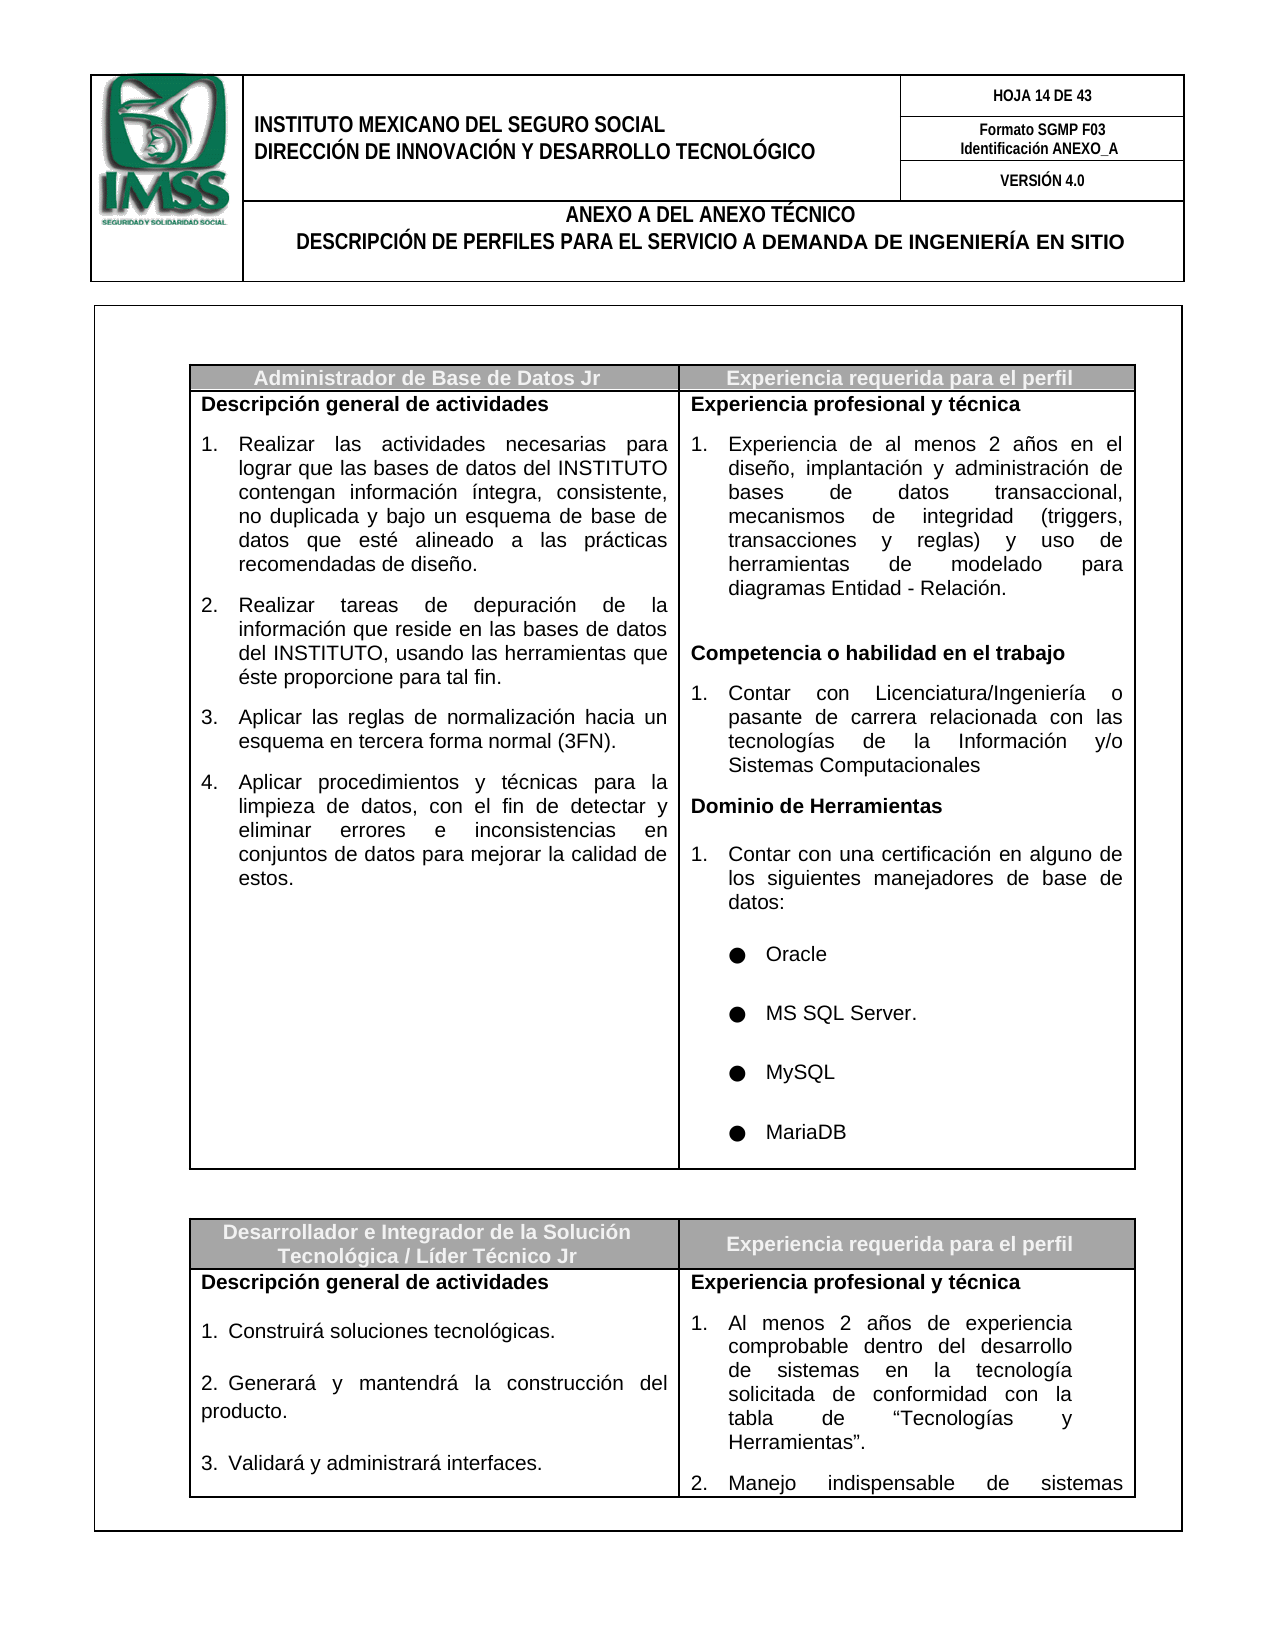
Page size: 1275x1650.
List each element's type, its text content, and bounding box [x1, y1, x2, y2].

picture [98, 76, 230, 225]
table_cell Descripción general de actividades Realizar las actividades necesarias para lograr que las bases de datos del INSTITUTO contengan información íntegra, consistente, no duplicada y bajo un esquema de base de datos que esté alineado a las prácticas recomendadas de diseño. Realizar tareas de depuración de la información que reside en las bases de datos del INSTITUTO, usando las herramientas que éste proporcione para tal fin. Aplicar las reglas de normalización hacia un esquema en tercera forma normal (3FN). Aplicar procedimientos y técnicas para la limpieza de datos, con el fin de detectar y eliminar errores e inconsistencias en conjuntos de datos para mejorar la calidad de estos. [191, 392, 678, 1168]
table_header Experiencia requerida para el perfil [680, 366, 1134, 389]
table_cell Experiencia profesional y técnica Experiencia de al menos 2 años en el diseño, implantación y administración de bases de datos transaccional, mecanismos de integridad (triggers, transacciones y reglas) y uso de herramientas de modelado para diagramas Entidad - Relación. Competencia o habilidad en el trabajo Contar con Licenciatura/Ingeniería o pasante de carrera relacionada con las tecnologías de la Información y/o Sistemas Computacionales Dominio de Herramientas Contar con una certificación en alguno de los siguientes manejadores de base de datos: Oracle MS SQL Server. MySQL MariaDB [680, 392, 1134, 1168]
table_header Desarrollador e Integrador de la Solución Tecnológica / Líder Técnico Jr [191, 1220, 678, 1268]
table_header Experiencia requerida para el perfil [680, 1220, 1134, 1268]
table_header Administrador de Base de Datos Jr [191, 366, 678, 389]
